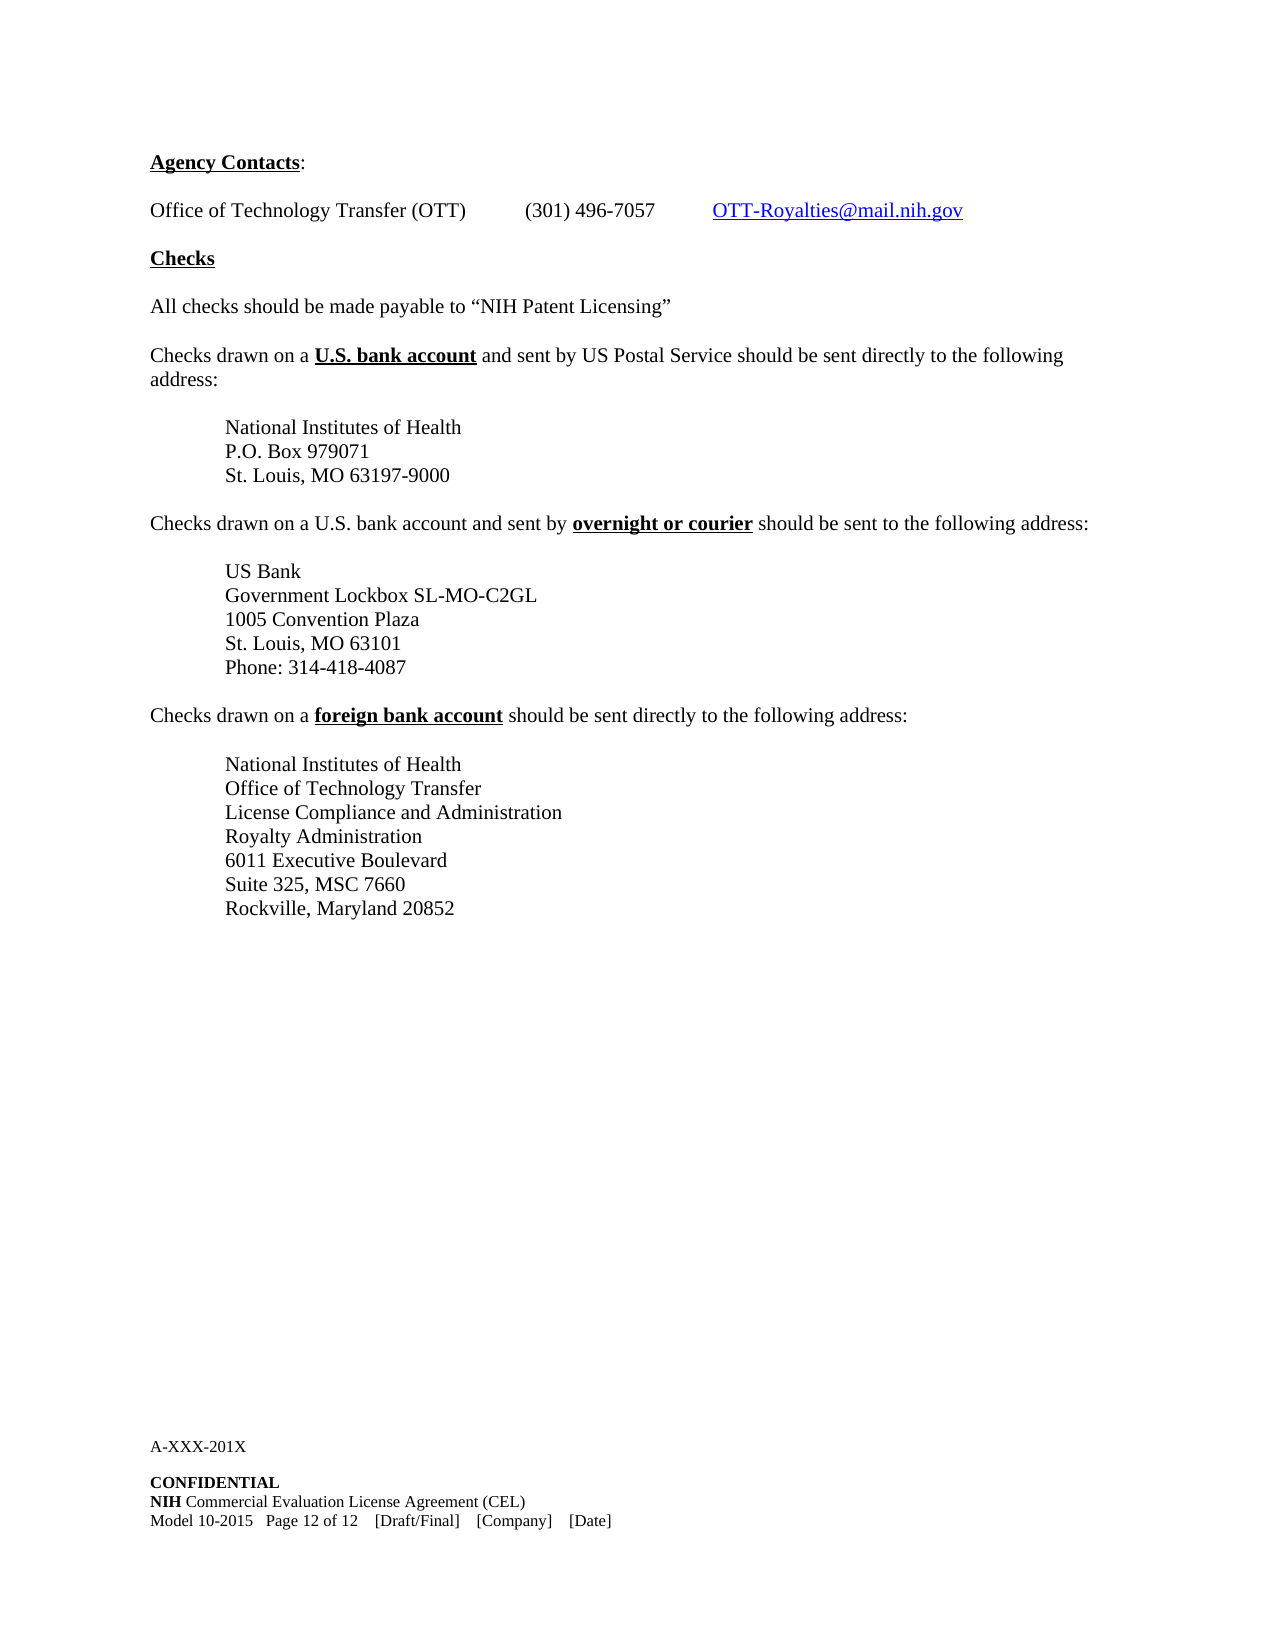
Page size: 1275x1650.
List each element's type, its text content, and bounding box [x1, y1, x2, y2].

text Government Lockbox SL-MO-C2GL [150, 583, 1125, 607]
text Rockville, Maryland 20852 [225, 896, 1125, 920]
text National Institutes of Health [150, 752, 1125, 776]
text Agency Contacts: [150, 150, 1125, 174]
text Office of Technology Transfer (OTT) (301) 496-7057 OTT-Royalties@mail.nih.gov [150, 198, 1125, 222]
text Royalty Administration [225, 824, 1125, 848]
text US Bank [150, 559, 1125, 583]
text National Institutes of Health [150, 415, 1125, 439]
text St. Louis, MO 63101 [150, 631, 1125, 655]
text 1005 Convention Plaza [150, 607, 1125, 631]
text St. Louis, MO 63197-9000 [150, 463, 1125, 487]
text Checks drawn on a U.S. bank account and sent by overnight or courier should be sent to the following address: [150, 511, 1125, 535]
text 6011 Executive Boulevard [150, 848, 1125, 872]
text License Compliance and Administration [225, 800, 1125, 824]
text Office of Technology Transfer [150, 776, 1125, 800]
text Phone: 314-418-4087 [150, 655, 1125, 679]
text P.O. Box 979071 [150, 439, 1125, 463]
text Checks drawn on a U.S. bank account and sent by US Postal Service should be sent directly to the following address: [150, 342, 1125, 391]
text Checks drawn on a foreign bank account should be sent directly to the following address: [150, 703, 1125, 727]
text All checks should be made payable to “NIH Patent Licensing” [150, 294, 1125, 318]
text Checks [150, 246, 1125, 270]
text Suite 325, MSC 7660 [150, 872, 1125, 896]
